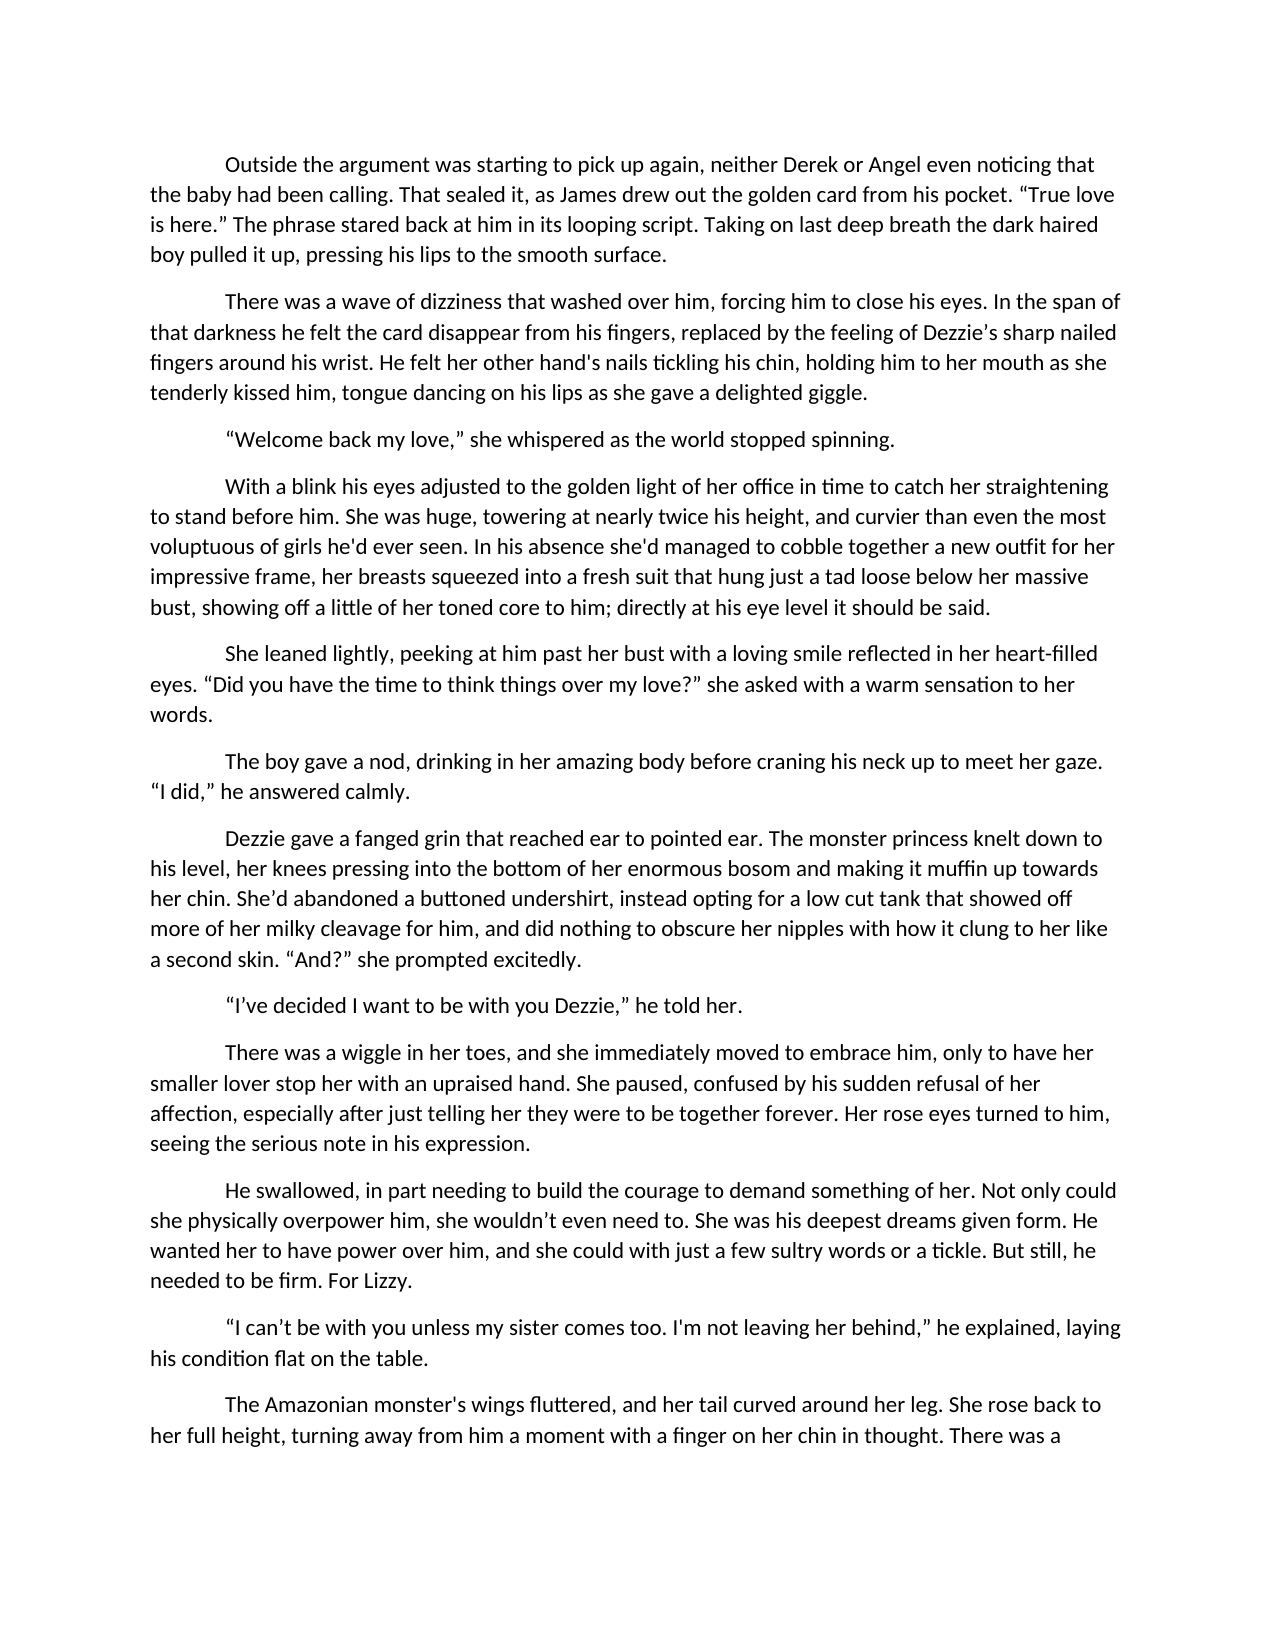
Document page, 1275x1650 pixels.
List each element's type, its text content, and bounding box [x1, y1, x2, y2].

text There was a wiggle in her toes, and she immediately moved to embrace him, only to have her smaller lover stop her with an upraised hand. She paused, confused by his sudden refusal of her affection, especially after just telling her they were to be together forever. Her rose eyes turned to him, seeing the serious note in his expression. [150, 1038, 1125, 1157]
text There was a wave of dizziness that washed over him, forcing him to close his eyes. In the span of that darkness he felt the card disappear from his fingers, replaced by the feeling of Dezzie’s sharp nailed fingers around his wrist. He felt her other hand's nails tickling his chin, holding him to her mouth as she tenderly kissed him, tongue dancing on his lips as she gave a delighted giggle. [150, 287, 1125, 406]
text She leaned lightly, peeking at him past her bust with a loving smile reflected in her heart-filled eyes. “Did you have the time to think things over my love?” she asked with a warm sensation to her words. [150, 639, 1125, 728]
text With a blink his eyes adjusted to the golden light of her office in time to catch her straightening to stand before him. She was huge, towering at nearly twice his height, and curvier than even the most voluptuous of girls he'd ever seen. In his absence she'd managed to cobble together a new outfit for her impressive frame, her breasts squeezed into a fresh suit that hung just a tad loose below her massive bust, showing off a little of her toned core to him; directly at his eye level it should be said. [150, 472, 1125, 621]
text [150, 1391, 1125, 1449]
text “Welcome back my love,” she whispered as the world stopped spinning. [150, 425, 1125, 453]
text “I’ve decided I want to be with you Dezzie,” he told her. [150, 992, 1125, 1020]
text The boy gave a nod, drinking in her amazing body before craning his neck up to meet her gaze. “I did,” he answered calmly. [150, 747, 1125, 805]
text He swallowed, in part needing to build the courage to demand something of her. Not only could she physically overpower him, she wouldn’t even need to. She was his deepest dreams given form. He wanted her to have power over him, and she could with just a few sultry words or a tickle. But still, he needed to be firm. For Lizzy. [150, 1176, 1125, 1295]
text “I can’t be with you unless my sister comes too. I'm not leaving her behind,” he explained, laying his condition flat on the table. [150, 1313, 1125, 1372]
text Outside the argument was starting to pick up again, neither Derek or Angel even noticing that the baby had been calling. That sealed it, as James drew out the golden card from his pocket. “True love is here.” The phrase stared back at him in its looping script. Taking on last deep breath the dark haired boy pulled it up, pressing his lips to the smooth surface. [150, 150, 1125, 269]
text Dezzie gave a fanged grin that reached ear to pointed ear. The monster princess knelt down to his level, her knees pressing into the bottom of her enormous bosom and making it muffin up towards her chin. She’d abandoned a buttoned undershirt, instead opting for a low cut tank that showed off more of her milky cleavage for him, and did nothing to obscure her nipples with how it clung to her like a second skin. “And?” she prompted excitedly. [150, 824, 1125, 973]
